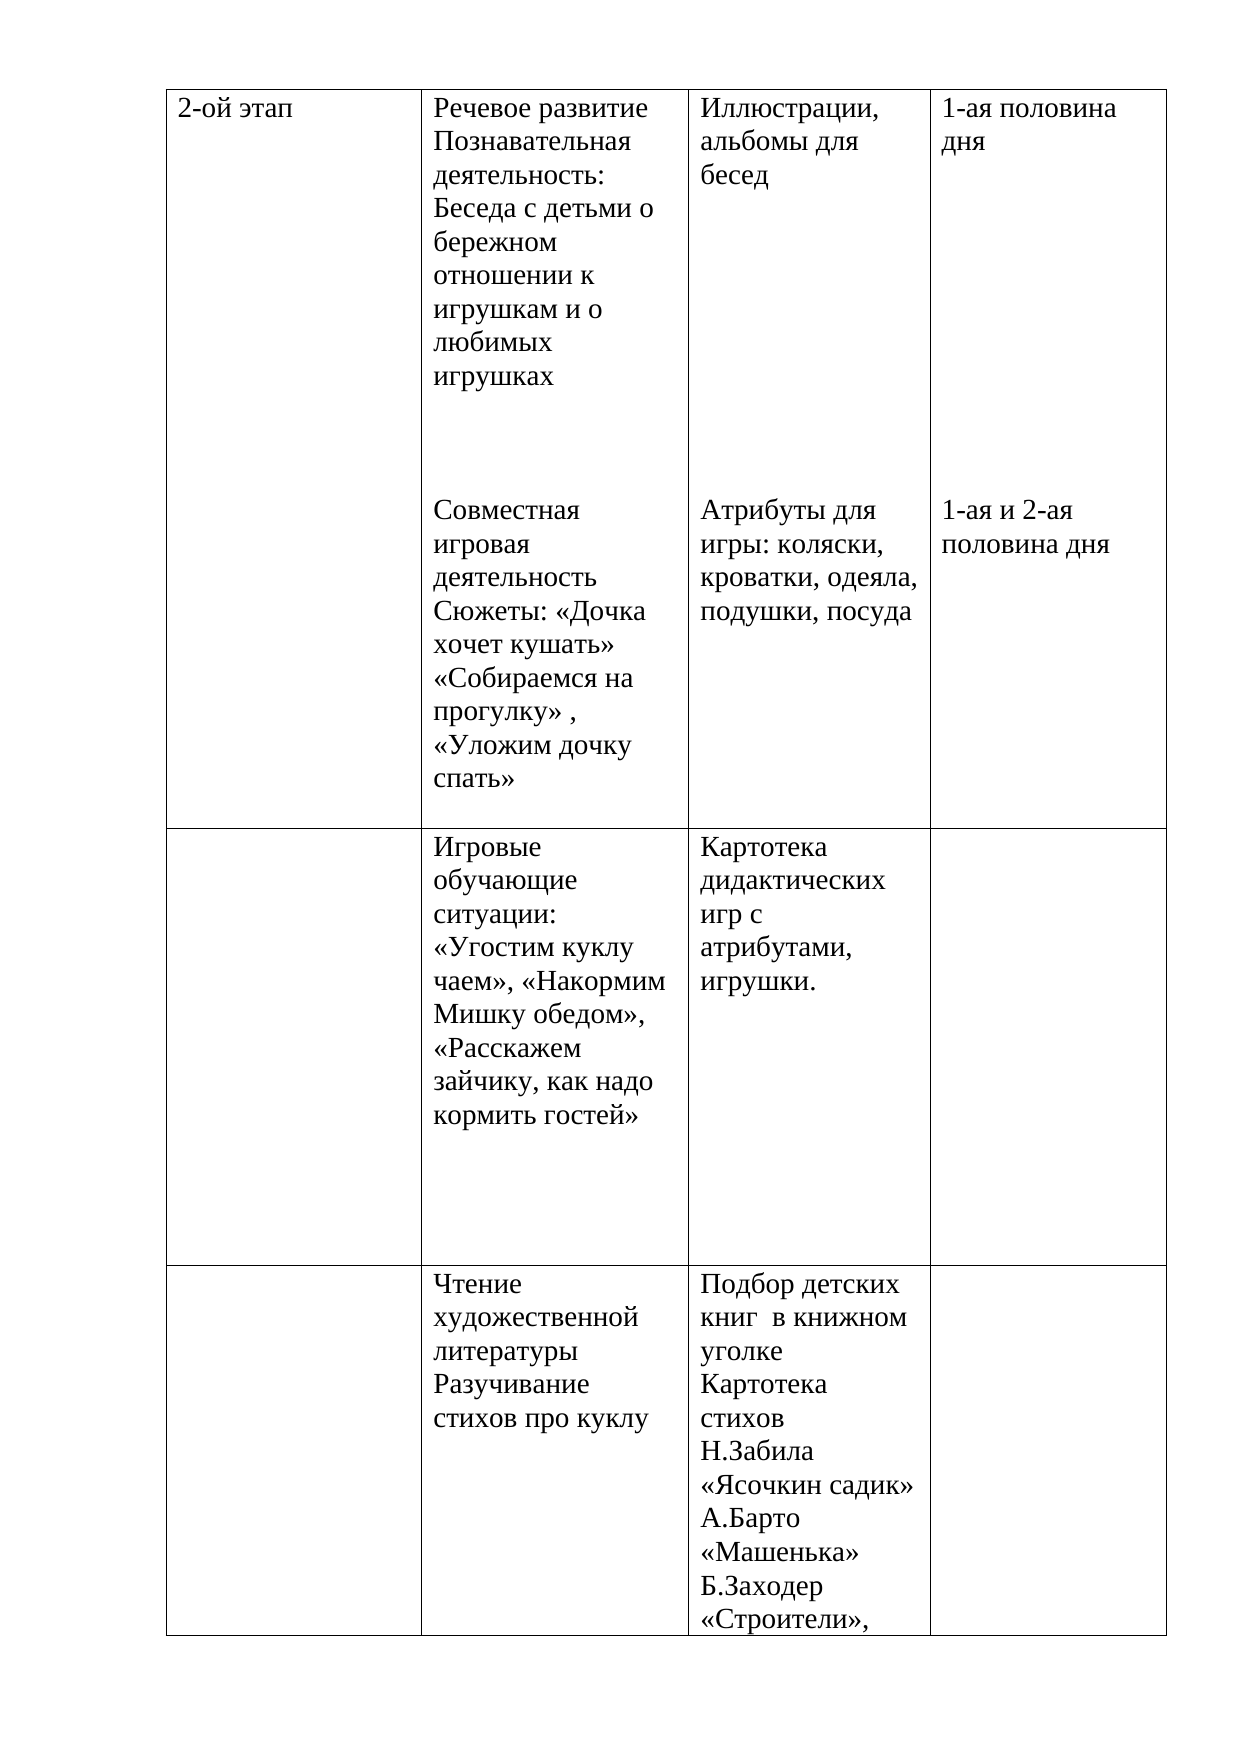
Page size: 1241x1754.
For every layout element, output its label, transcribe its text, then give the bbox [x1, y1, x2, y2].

table_cell Игровые обучающие ситуации: «Угостим куклу чаем», «Накормим Мишку обедом», «Расскажем зайчику, как надо кормить гостей» [422, 829, 688, 1265]
table_cell [931, 1266, 1166, 1635]
table_cell Речевое развитие Познавательная деятельность: Беседа с детьми о бережном отношении к игрушкам и о любимых игрушках Совместная игровая деятельность Сюжеты: «Дочка хочет кушать» «Собираемся на прогулку» , «Уложим дочку спать» [422, 90, 688, 828]
table_cell [167, 829, 421, 1265]
table_cell Иллюстрации, альбомы для бесед Атрибуты для игры: коляски, кроватки, одеяла, подушки, посуда [689, 90, 930, 828]
table_cell [931, 829, 1166, 1265]
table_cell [422, 1266, 688, 1635]
table_cell [167, 1266, 421, 1635]
table_cell Картотека дидактических игр с атрибутами, игрушки. [689, 829, 930, 1265]
table_cell 1-ая половина дня 1-ая и 2-ая половина дня [931, 90, 1166, 828]
table_cell 2-ой этап [167, 90, 421, 828]
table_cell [689, 1266, 930, 1635]
